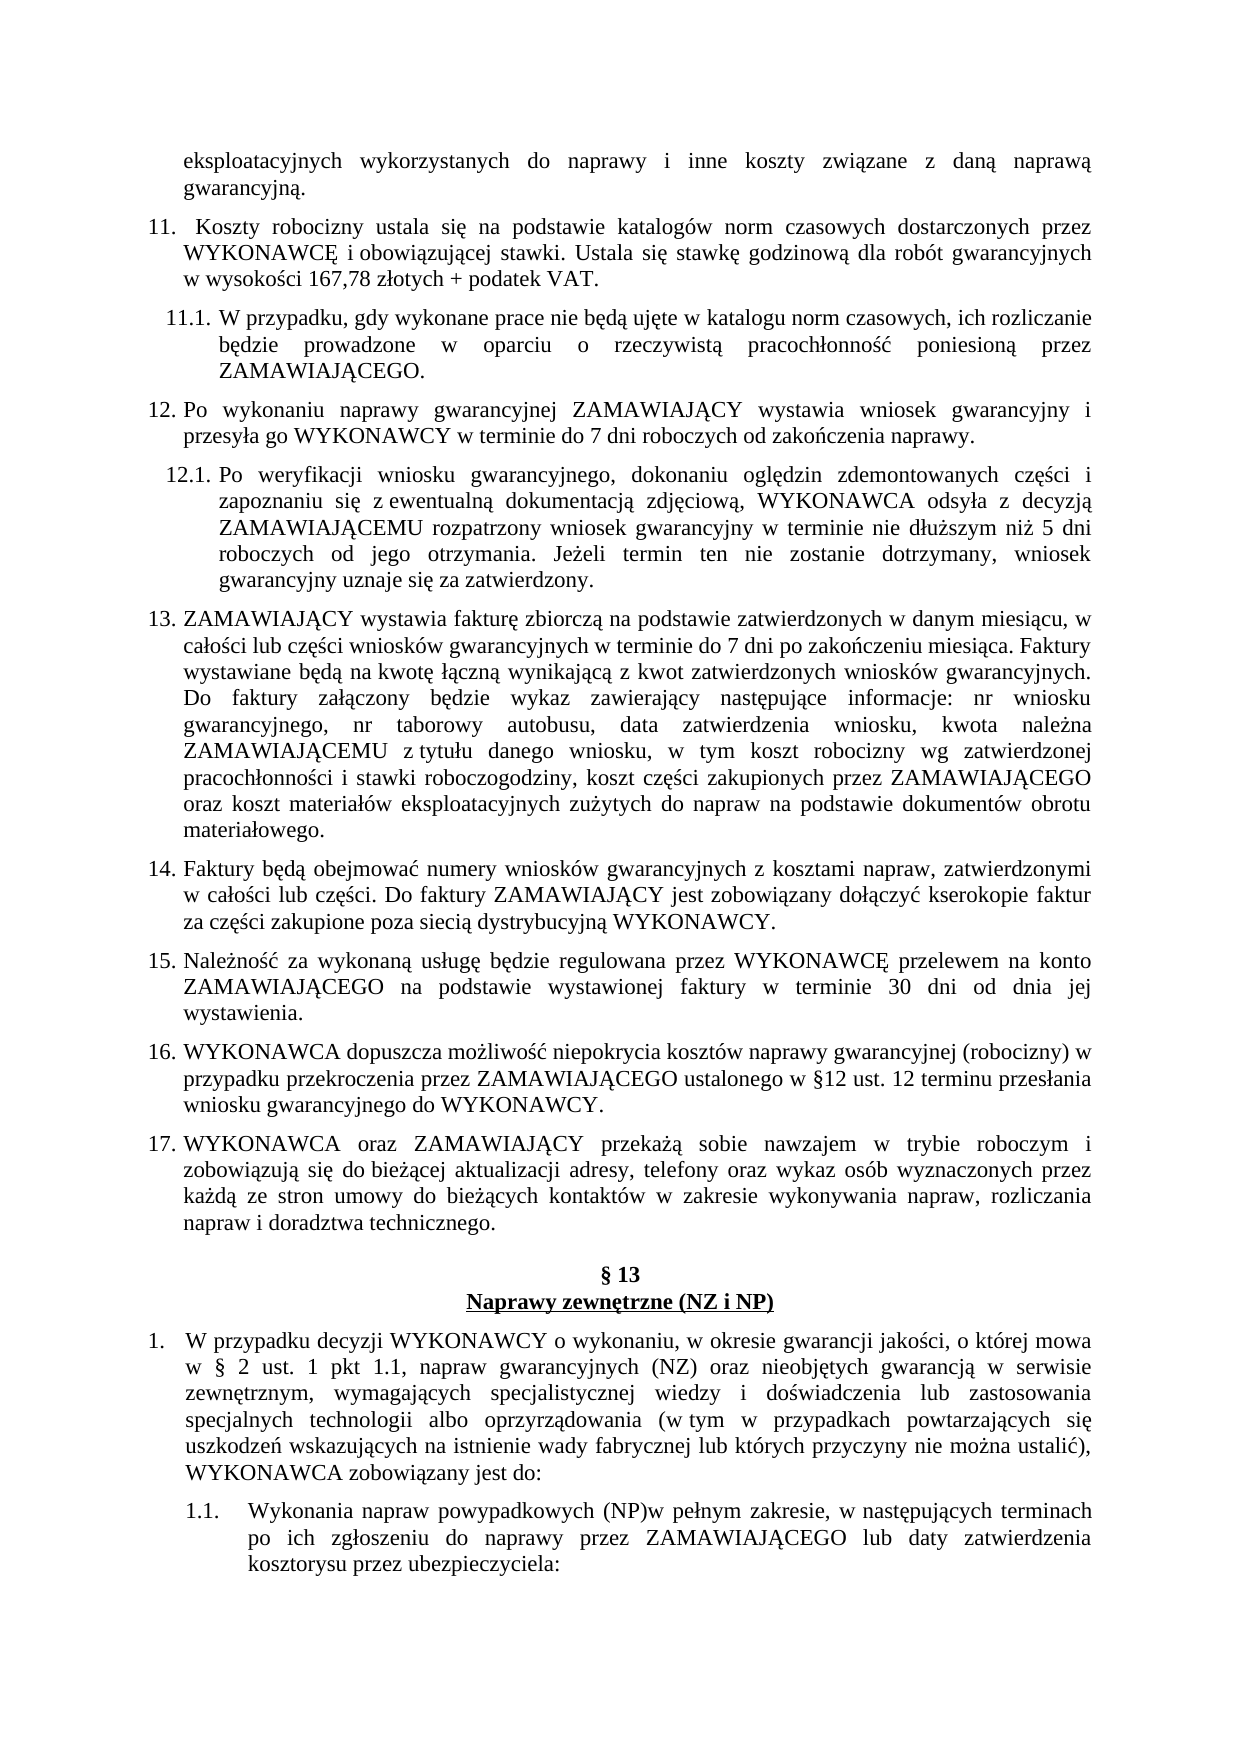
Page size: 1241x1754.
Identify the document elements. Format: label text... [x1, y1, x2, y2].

list ZAMAWIAJĄCY wystawia fakturę zbiorczą na podstawie zatwierdzonych w danym miesiącu, w całości lub części wniosków gwarancyjnych w terminie do 7 dni po zakończeniu miesiąca. Faktury wystawiane będą na kwotę łączną wynikającą z kwot zatwierdzonych wniosków gwarancyjnych. Do faktury załączony będzie wykaz zawierający następujące informacje: nr wniosku gwarancyjnego, nr taborowy autobusu, data zatwierdzenia wniosku, kwota należna ZAMAWIAJĄCEMU z tytułu danego wniosku, w tym koszt robocizny wg zatwierdzonej pracochłonności i stawki roboczogodziny, koszt części zakupionych przez ZAMAWIAJĄCEGO oraz koszt materiałów eksploatacyjnych zużytych do napraw na podstawie dokumentów obrotu materiałowego. [148, 605, 1093, 843]
list Faktury będą obejmować numery wniosków gwarancyjnych z kosztami napraw, zatwierdzonymi w całości lub części. Do faktury ZAMAWIAJĄCY jest zobowiązany dołączyć kserokopie faktur za części zakupione poza siecią dystrybucyjną WYKONAWCY. [148, 855, 1093, 934]
list WYKONAWCA dopuszcza możliwość niepokrycia kosztów naprawy gwarancyjnej (robocizny) w przypadku przekroczenia przez ZAMAWIAJĄCEGO ustalonego w §12 ust. 12 terminu przesłania wniosku gwarancyjnego do WYKONAWCY. [148, 1038, 1093, 1117]
list Należność za wykonaną usługę będzie regulowana przez WYKONAWCĘ przelewem na konto ZAMAWIAJĄCEGO na podstawie wystawionej faktury w terminie 30 dni od dnia jej wystawienia. [148, 947, 1093, 1026]
list Po wykonaniu naprawy gwarancyjnej ZAMAWIAJĄCY wystawia wniosek gwarancyjny i przesyła go WYKONAWCY w terminie do 7 dni roboczych od zakończenia naprawy. [148, 396, 1093, 449]
list Po weryfikacji wniosku gwarancyjnego, dokonaniu oględzin zdemontowanych części i zapoznaniu się z ewentualną dokumentacją zdjęciową, WYKONAWCA odsyła z decyzją ZAMAWIAJĄCEMU rozpatrzony wniosek gwarancyjny w terminie nie dłuższym niż 5 dni roboczych od jego otrzymania. Jeżeli termin ten nie zostanie dotrzymany, wniosek gwarancyjny uznaje się za zatwierdzony. [165, 461, 1093, 593]
list W przypadku, gdy wykonane prace nie będą ujęte w katalogu norm czasowych, ich rozliczanie będzie prowadzone w oparciu o rzeczywistą pracochłonność poniesioną przez ZAMAWIAJĄCEGO. [165, 304, 1093, 383]
list Wykonania napraw powypadkowych (NP)w pełnym zakresie, w następujących terminach po ich zgłoszeniu do naprawy przez ZAMAWIAJĄCEGO lub daty zatwierdzenia kosztorysu przez ubezpieczyciela: [185, 1497, 1093, 1576]
list W przypadku decyzji WYKONAWCY o wykonaniu, w okresie gwarancji jakości, o której mowa w § 2 ust. 1 pkt 1.1, napraw gwarancyjnych (NZ) oraz nieobjętych gwarancją w serwisie zewnętrznym, wymagających specjalistycznej wiedzy i doświadczenia lub zastosowania specjalnych technologii albo oprzyrządowania (w tym w przypadkach powtarzających się uszkodzeń wskazujących na istnienie wady fabrycznej lub których przyczyny nie można ustalić), WYKONAWCA zobowiązany jest do: [148, 1327, 1093, 1485]
list WYKONAWCA oraz ZAMAWIAJĄCY przekażą sobie nawzajem w trybie roboczym i zobowiązują się do bieżącej aktualizacji adresy, telefony oraz wykaz osób wyznaczonych przez każdą ze stron umowy do bieżących kontaktów w zakresie wykonywania napraw, rozliczania napraw i doradztwa technicznego. [148, 1130, 1093, 1235]
text § 13 [148, 1262, 1093, 1288]
list Koszty robocizny ustala się na podstawie katalogów norm czasowych dostarczonych przez WYKONAWCĘ i obowiązującej stawki. Ustala się stawkę godzinową dla robót gwarancyjnych w wysokości 167,78 złotych + podatek VAT. [148, 213, 1093, 292]
text Naprawy zewnętrzne (NZ i NP) [148, 1288, 1093, 1314]
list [148, 148, 1093, 200]
